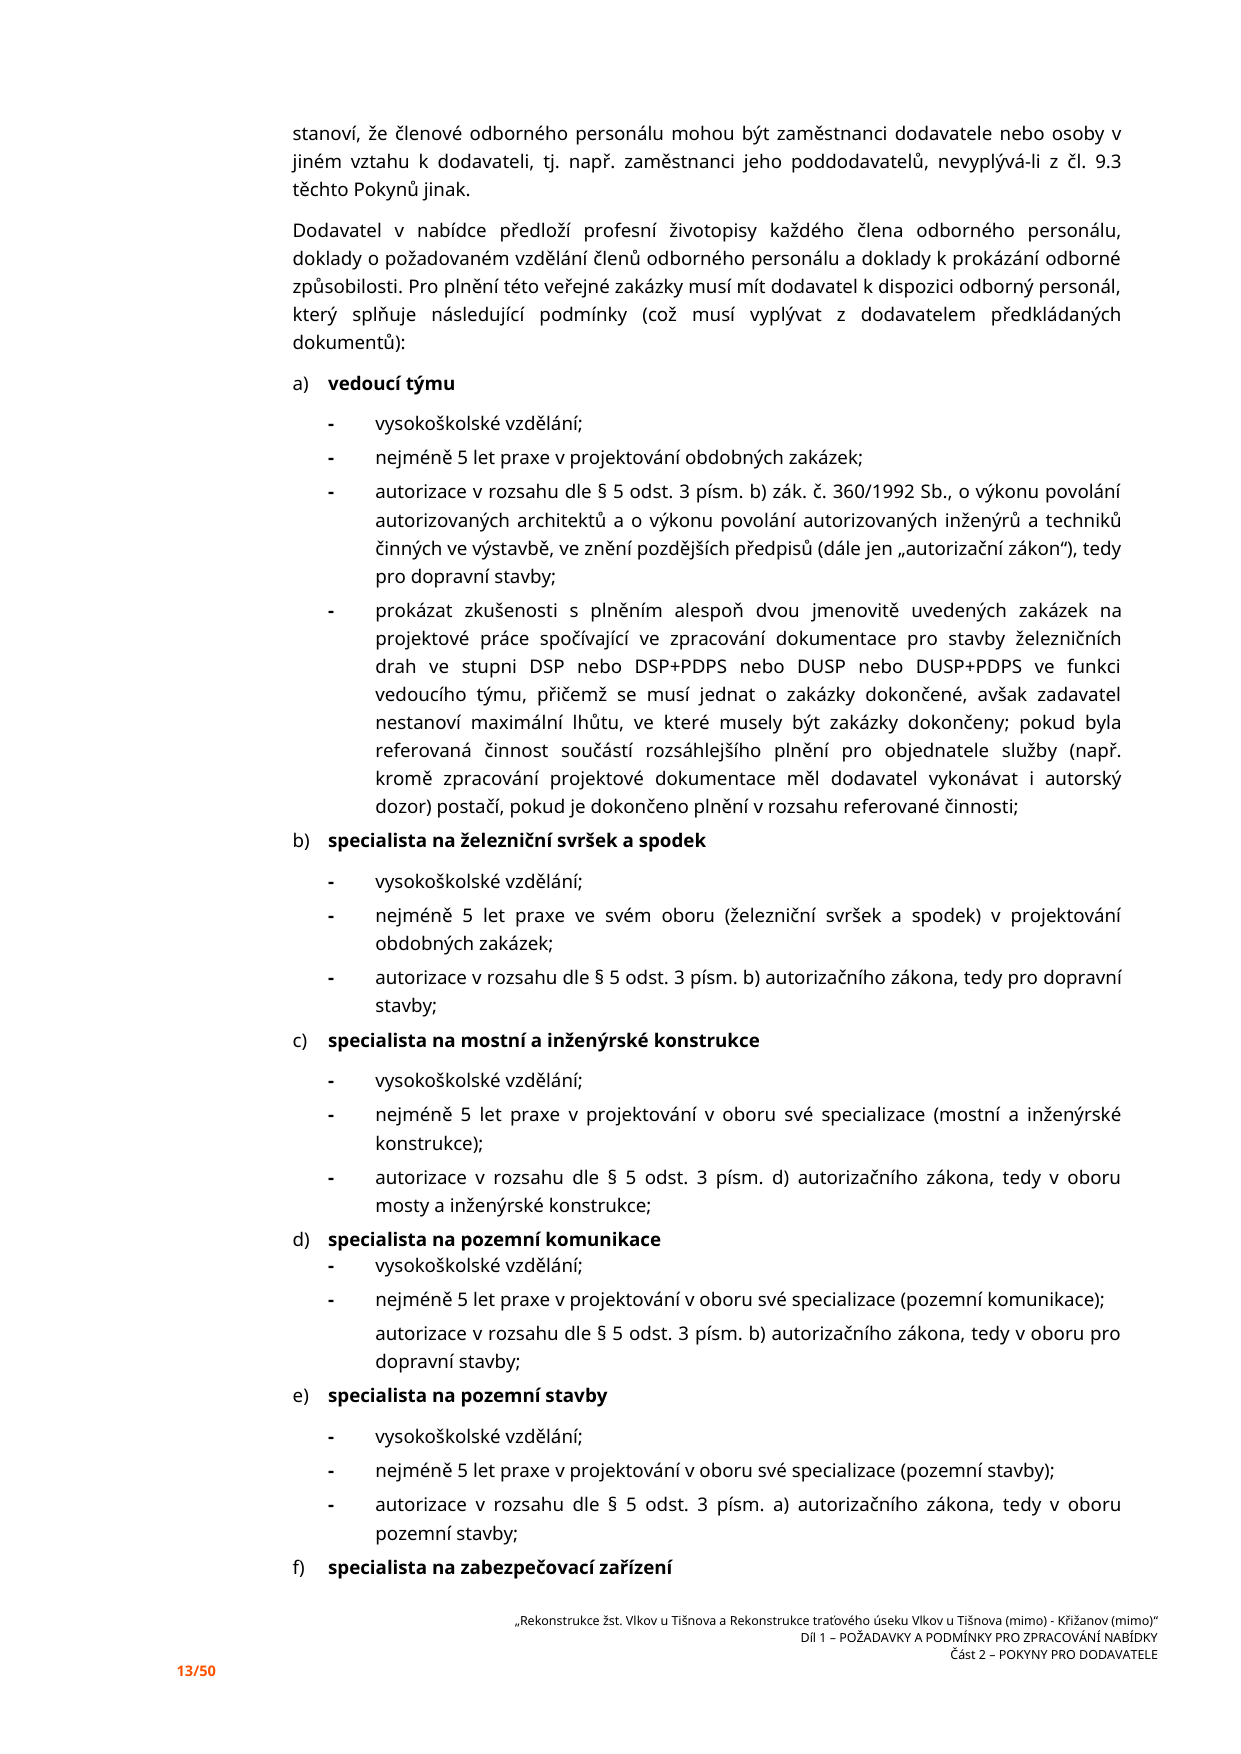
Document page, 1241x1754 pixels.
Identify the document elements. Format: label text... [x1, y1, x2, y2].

text Dodavatel v nabídce předloží profesní životopisy každého člena odborného personálu, doklady o požadovaném vzdělání členů odborného personálu a doklady k prokázání odborné způsobilosti. Pro plnění této veřejné zakázky musí mít dodavatel k dispozici odborný personál, který splňuje následující podmínky (což musí vyplývat z dodavatelem předkládaných dokumentů): [292, 217, 1122, 355]
text vysokoškolské vzdělání; [328, 1423, 1122, 1449]
text vysokoškolské vzdělání; [328, 868, 1122, 894]
text autorizace v rozsahu dle § 5 odst. 3 písm. a) autorizačního zákona, tedy v oboru pozemní stavby; [328, 1492, 1122, 1545]
list autorizace v rozsahu dle § 5 odst. 3 písm. b) autorizačního zákona, tedy v oboru pro dopravní stavby; [375, 1320, 1122, 1374]
text nejméně 5 let praxe ve svém oboru (železniční svršek a spodek) v projektování obdobných zakázek; [328, 902, 1122, 956]
text autorizace v rozsahu dle § 5 odst. 3 písm. d) autorizačního zákona, tedy v oboru mosty a inženýrské konstrukce; [328, 1164, 1122, 1218]
text nejméně 5 let praxe v projektování v oboru své specializace (mostní a inženýrské konstrukce); [328, 1102, 1122, 1155]
list specialista na pozemní komunikace [292, 1226, 1122, 1252]
text autorizace v rozsahu dle § 5 odst. 3 písm. b) autorizačního zákona, tedy pro dopravní stavby; [328, 965, 1122, 1018]
text vysokoškolské vzdělání; [328, 1067, 1122, 1093]
text autorizace v rozsahu dle § 5 odst. 3 písm. b) zák. č. 360/1992 Sb., o výkonu povolání autorizovaných architektů a o výkonu povolání autorizovaných inženýrů a techniků činných ve výstavbě, ve znění pozdějších předpisů (dále jen „autorizační zákon“), tedy pro dopravní stavby; [328, 479, 1122, 588]
list specialista na pozemní stavby [292, 1383, 1122, 1408]
text nejméně 5 let praxe v projektování v oboru své specializace (pozemní stavby); [328, 1457, 1122, 1483]
list specialista na železniční svršek a spodek [292, 828, 1122, 853]
list specialista na zabezpečovací zařízení [292, 1554, 1122, 1579]
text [292, 121, 1122, 202]
text vysokoškolské vzdělání; [328, 1252, 1122, 1277]
text nejméně 5 let praxe v projektování obdobných zakázek; [328, 444, 1122, 470]
text prokázat zkušenosti s plněním alespoň dvou jmenovitě uvedených zakázek na projektové práce spočívající ve zpracování dokumentace pro stavby železničních drah ve stupni DSP nebo DSP+PDPS nebo DUSP nebo DUSP+PDPS ve funkci vedoucího týmu, přičemž se musí jednat o zakázky dokončené, avšak zadavatel nestanoví maximální lhůtu, ve které musely být zakázky dokončeny; pokud byla referovaná činnost součástí rozsáhlejšího plnění pro objednatele služby (např. kromě zpracování projektové dokumentace měl dodavatel vykonávat i autorský dozor) postačí, pokud je dokončeno plnění v rozsahu referované činnosti; [328, 597, 1122, 819]
list specialista na mostní a inženýrské konstrukce [292, 1027, 1122, 1052]
text vysokoškolské vzdělání; [328, 410, 1122, 436]
text nejméně 5 let praxe v projektování v oboru své specializace (pozemní komunikace); [328, 1286, 1122, 1312]
list vedoucí týmu [292, 370, 1122, 395]
